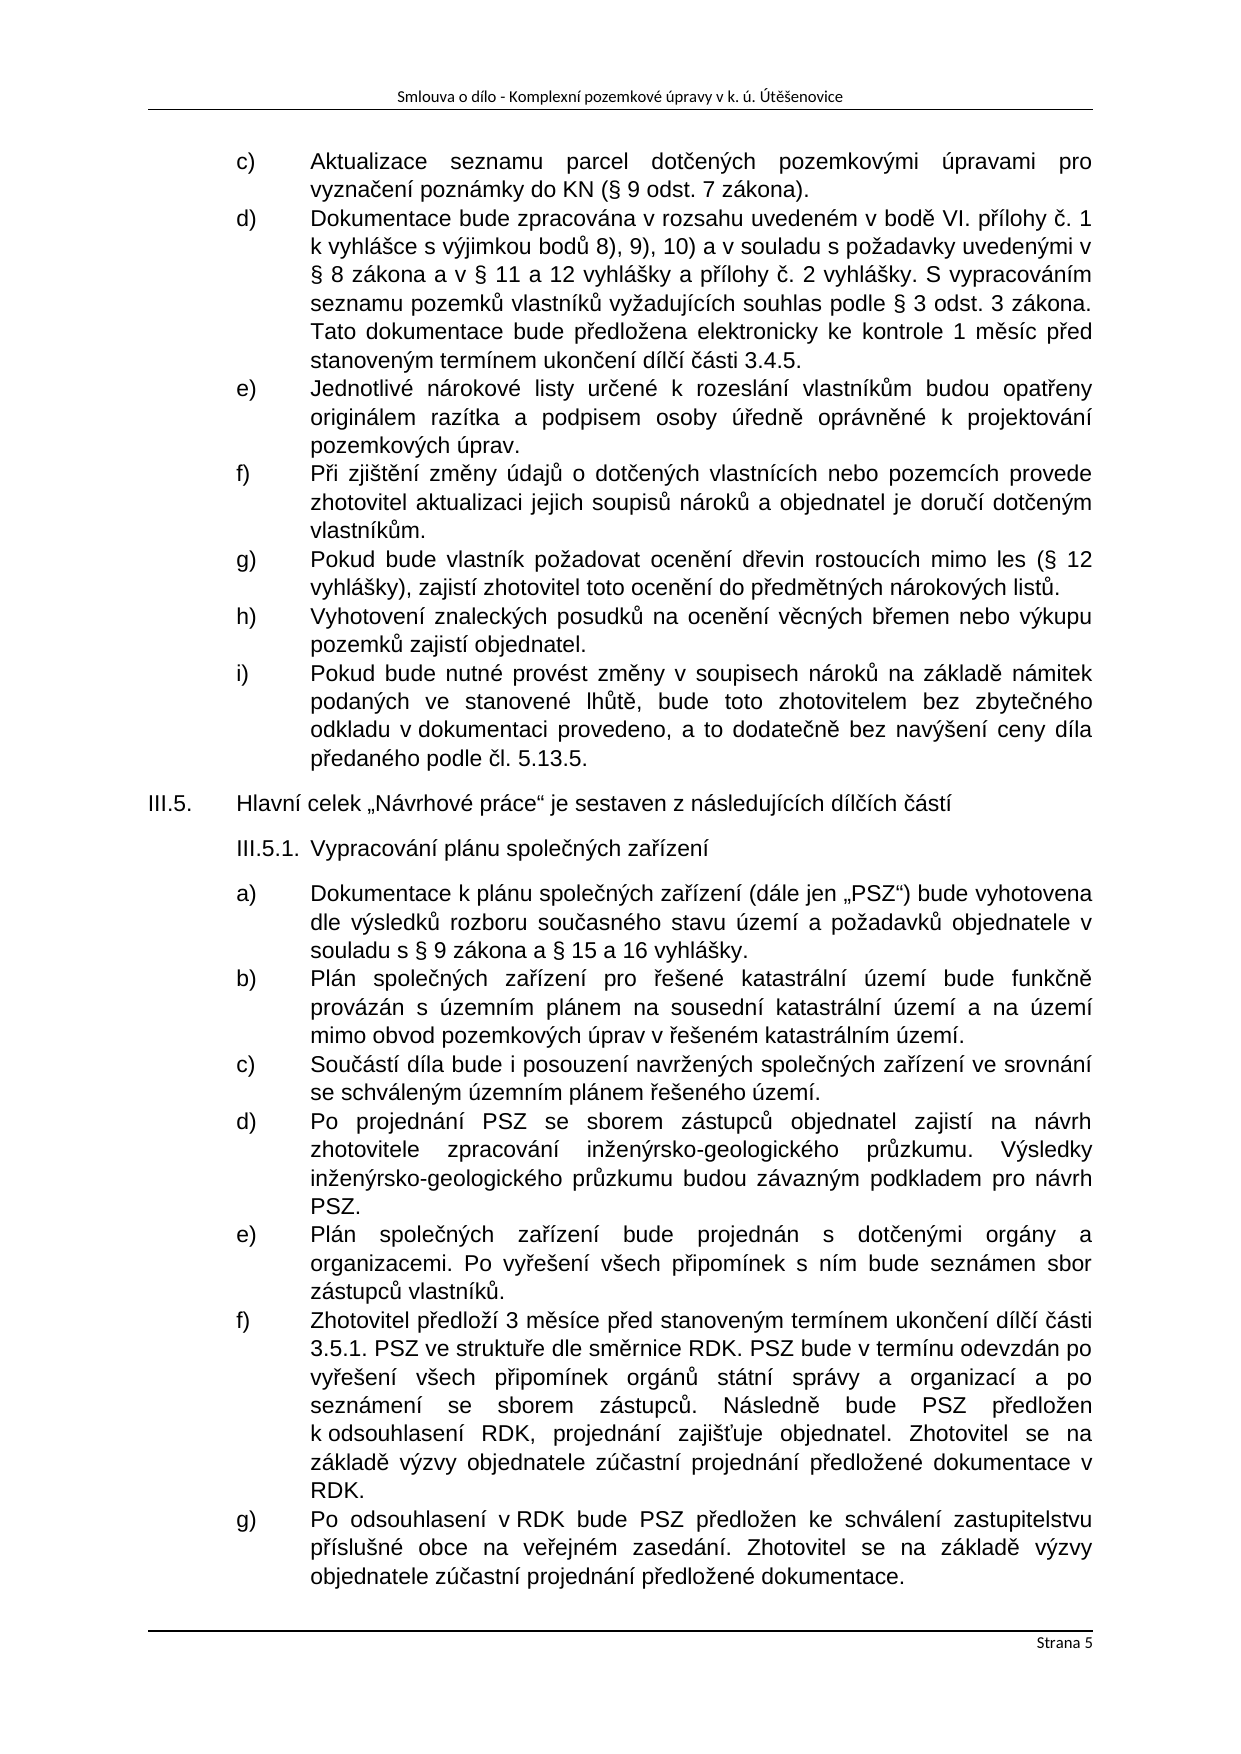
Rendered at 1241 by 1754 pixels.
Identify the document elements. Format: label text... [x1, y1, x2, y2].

text Jednotlivé nárokové listy určené k rozeslání vlastníkům budou opatřeny originálem razítka a podpisem osoby úředně oprávněné k projektování pozemkových úprav. [236, 375, 1093, 458]
text Plán společných zařízení pro řešené katastrální území bude funkčně provázán s územním plánem na sousední katastrální území a na území mimo obvod pozemkových úprav v řešeném katastrálním území. [236, 965, 1093, 1049]
text Aktualizace seznamu parcel dotčených pozemkovými úpravami pro vyznačení poznámky do KN (§ 9 odst. 7 zákona). [236, 148, 1093, 202]
text Pokud bude nutné provést změny v soupisech nároků na základě námitek podaných ve stanovené lhůtě, bude toto zhotovitelem bez zbytečného odkladu v dokumentaci provedeno, a to dodatečně bez navýšení ceny díla předaného podle čl. 5.13.5. [236, 659, 1093, 771]
text Dokumentace k plánu společných zařízení (dále jen „PSZ“) bude vyhotovena dle výsledků rozboru současného stavu území a požadavků objednatele v souladu s § 9 zákona a § 15 a 16 vyhlášky. [236, 880, 1093, 963]
text Po odsouhlasení v RDK bude PSZ předložen ke schválení zastupitelstvu příslušné obce na veřejném zasedání. Zhotovitel se na základě výzvy objednatele zúčastní projednání předložené dokumentace. [236, 1506, 1093, 1589]
text Vypracování plánu společných zařízení [236, 835, 1093, 861]
text Po projednání PSZ se sborem zástupců objednatel zajistí na návrh zhotovitele zpracování inženýrsko-geologického průzkumu. Výsledky inženýrsko-geologického průzkumu budou závazným podkladem pro návrh PSZ. [236, 1108, 1093, 1219]
text Plán společných zařízení bude projednán s dotčenými orgány a organizacemi. Po vyřešení všech připomínek s ním bude seznámen sbor zástupců vlastníků. [236, 1221, 1093, 1304]
text Vyhotovení znaleckých posudků na ocenění věcných břemen nebo výkupu pozemků zajistí objednatel. [236, 603, 1093, 657]
text Při zjištění změny údajů o dotčených vlastnících nebo pozemcích provede zhotovitel aktualizaci jejich soupisů nároků a objednatel je doručí dotčeným vlastníkům. [236, 460, 1093, 544]
text Zhotovitel předloží 3 měsíce před stanoveným termínem ukončení dílčí části 3.5.1. PSZ ve struktuře dle směrnice RDK. PSZ bude v termínu odevzdán po vyřešení všech připomínek orgánů státní správy a organizací a po seznámení se sborem zástupců. Následně bude PSZ předložen k odsouhlasení RDK, projednání zajišťuje objednatel. Zhotovitel se na základě výzvy objednatele zúčastní projednání předložené dokumentace v RDK. [236, 1307, 1093, 1504]
text Součástí díla bude i posouzení navržených společných zařízení ve srovnání se schváleným územním plánem řešeného území. [236, 1051, 1093, 1106]
list Hlavní celek „Návrhové práce“ je sestaven z následujících dílčích částí [148, 790, 1093, 816]
text Pokud bude vlastník požadovat ocenění dřevin rostoucích mimo les (§ 12 vyhlášky), zajistí zhotovitel toto ocenění do předmětných nárokových listů. [236, 546, 1093, 601]
text Dokumentace bude zpracována v rozsahu uvedeném v bodě VI. přílohy č. 1 k vyhlášce s výjimkou bodů 8), 9), 10) a v souladu s požadavky uvedenými v § 8 zákona a v § 11 a 12 vyhlášky a přílohy č. 2 vyhlášky. S vypracováním seznamu pozemků vlastníků vyžadujících souhlas podle § 3 odst. 3 zákona. Tato dokumentace bude předložena elektronicky ke kontrole 1 měsíc před stanoveným termínem ukončení dílčí části 3.4.5. [236, 204, 1093, 373]
